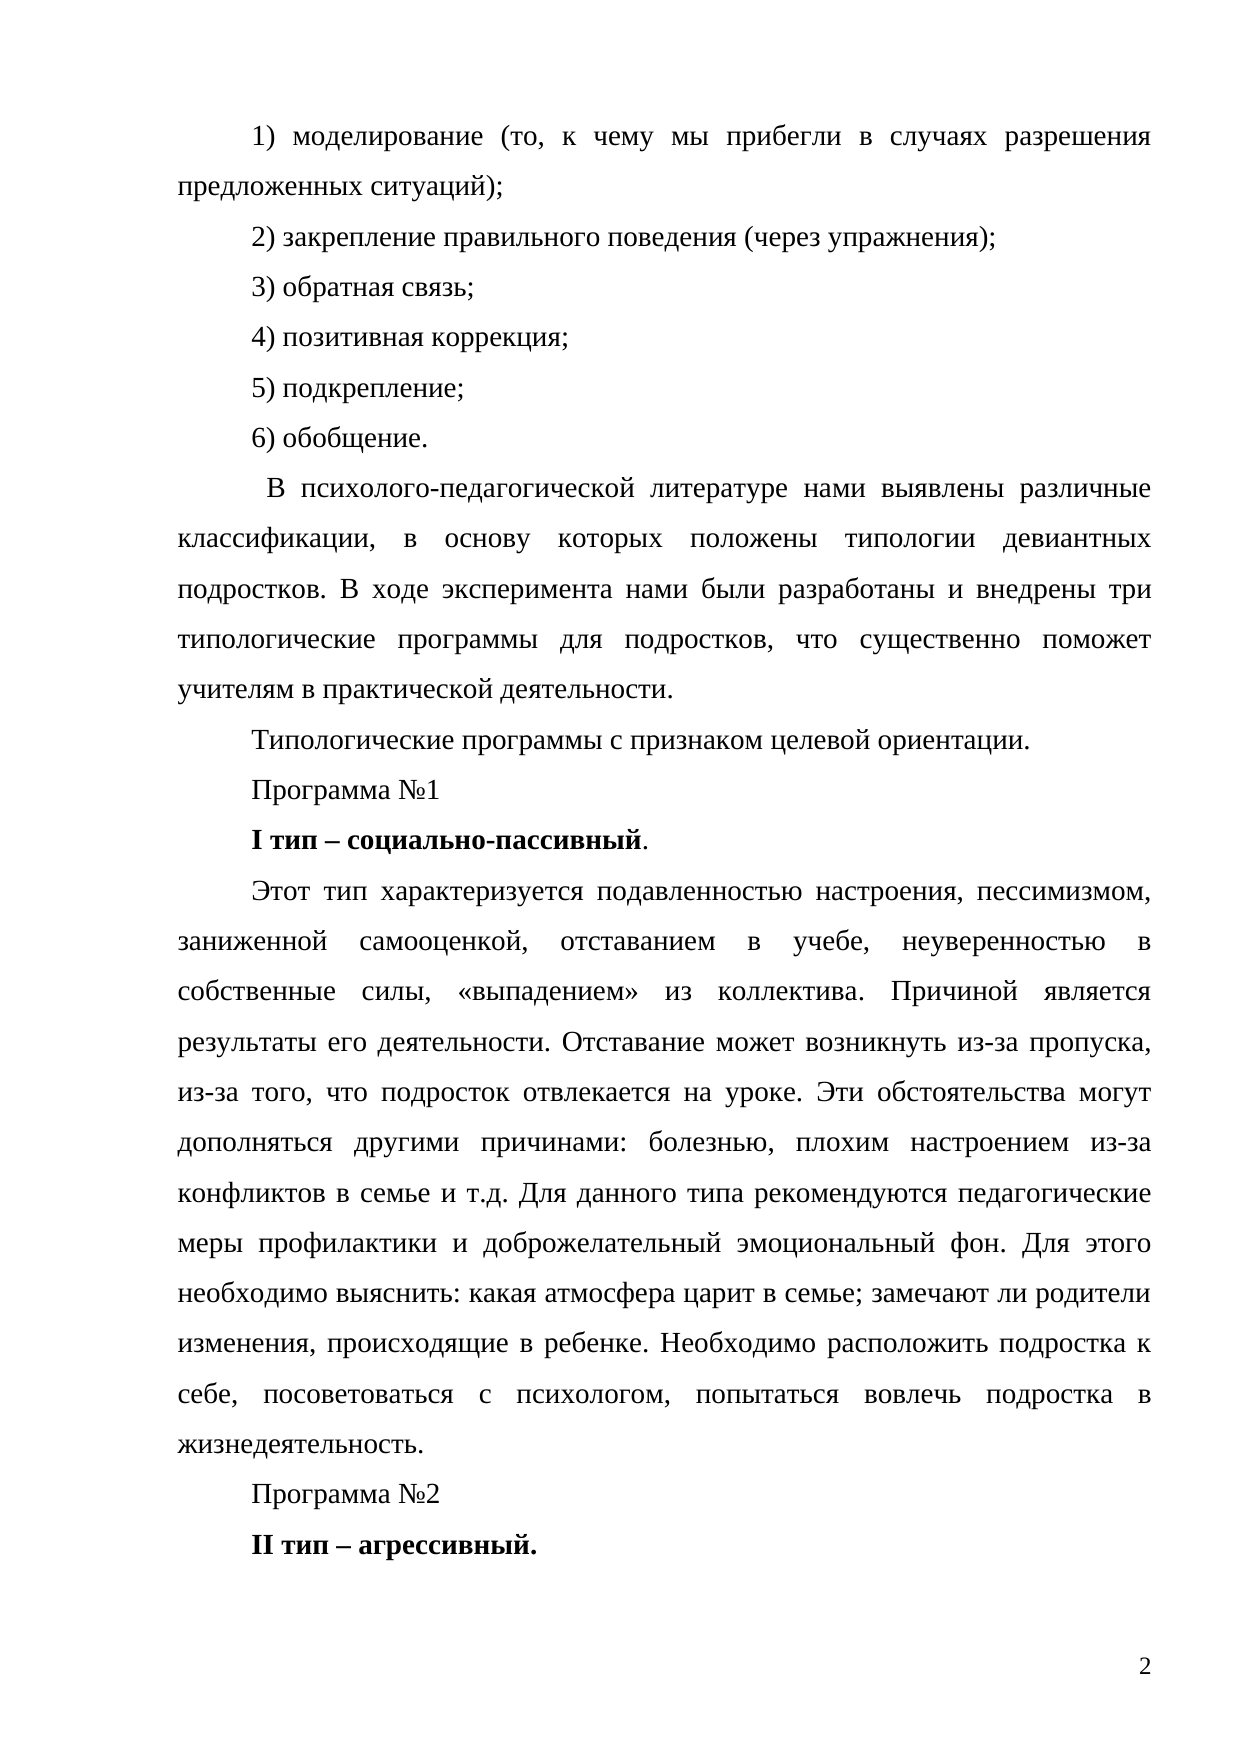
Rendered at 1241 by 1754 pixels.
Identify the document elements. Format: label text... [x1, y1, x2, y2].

text Программа №1 [177, 772, 1152, 806]
text 3) обратная связь; [177, 269, 1152, 303]
text 2) закрепление правильного поведения (через упражнения); [177, 219, 1152, 252]
text 4) позитивная коррекция; [177, 319, 1152, 353]
text 5) подкрепление; [177, 370, 1152, 403]
text 1) моделирование (то, к чему мы прибегли в случаях разрешения предложенных ситуаций); [177, 118, 1152, 202]
text Типологические программы с признаком целевой ориентации. [177, 722, 1152, 755]
subtitle Программа №2 [177, 1477, 1152, 1510]
text Этот тип характеризуется подавленностью настроения, пессимизмом, заниженной самооценкой, отставанием в учебе, неуверенностью в собственные силы, «выпадением» из коллектива. Причиной является результаты его деятельности. Отставание может возникнуть из-за пропуска, из-за того, что подросток отвлекается на уроке. Эти обстоятельства могут дополняться другими причинами: болезнью, плохим настроением из-за конфликтов в семье и т.д. Для данного типа рекомендуются педагогические меры профилактики и доброжелательный эмоциональный фон. Для этого необходимо выяснить: какая атмосфера царит в семье; замечают ли родители изменения, происходящие в ребенке. Необходимо расположить подростка к себе, посоветоваться с психологом, попытаться вовлечь подростка в жизнедеятельность. [177, 873, 1152, 1460]
text I тип – социально-пассивный. [177, 822, 1152, 856]
text 6) обобщение. [177, 420, 1152, 453]
text II тип – агрессивный. [177, 1527, 1152, 1560]
text В психолого-педагогической литературе нами выявлены различные классификации, в основу которых положены типологии девиантных подростков. В ходе эксперимента нами были разработаны и внедрены три типологические программы для подростков, что существенно поможет учителям в практической деятельности. [177, 470, 1152, 705]
